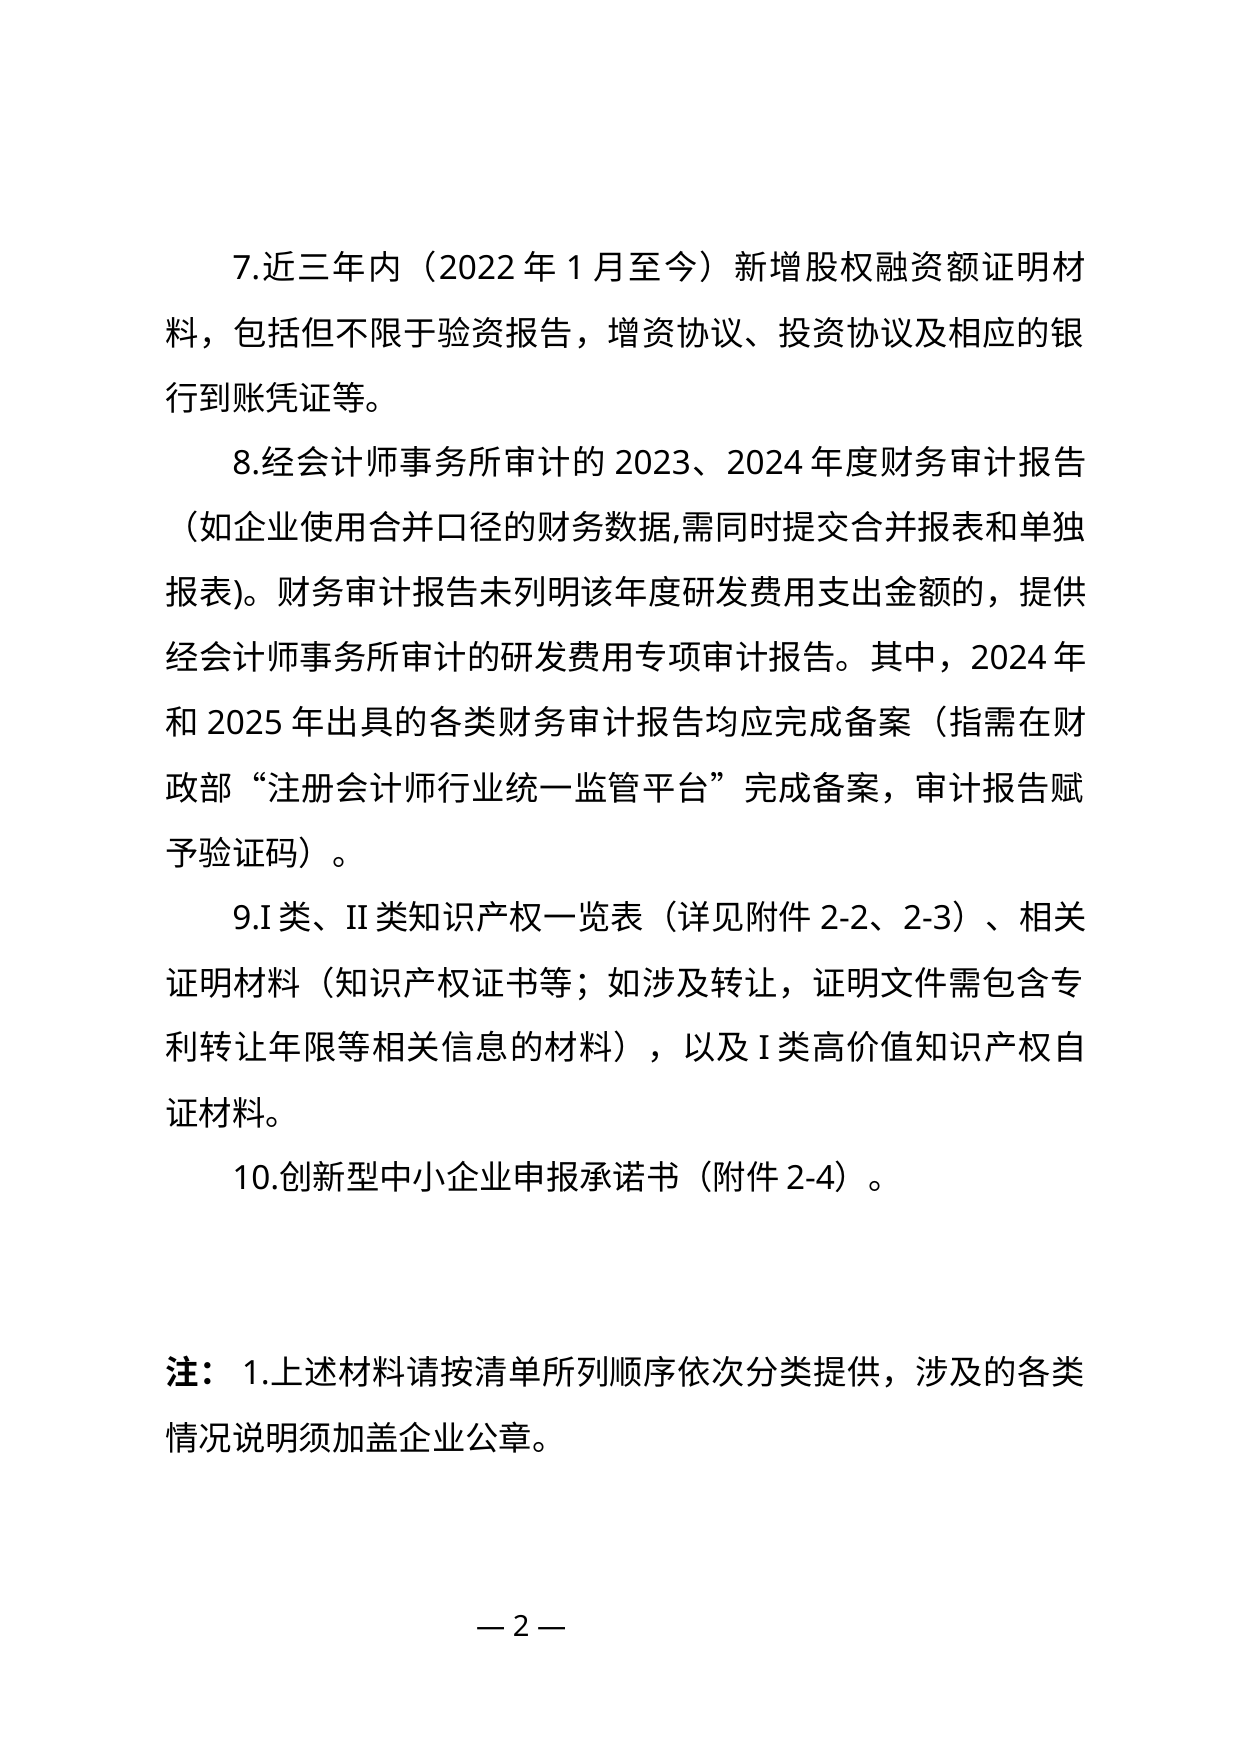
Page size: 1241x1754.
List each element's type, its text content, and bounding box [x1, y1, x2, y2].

text 7.近三年内（2022年1月至今）新增股权融资额证明材料，包括但不限于验资报告，增资协议、投资协议及相应的银行到账凭证等。 [165, 233, 1087, 428]
text 10.创新型中小企业申报承诺书（附件2-4）。 [165, 1143, 1087, 1208]
text 9.I类、II类知识产权一览表（详见附件2-2、2-3）、相关证明材料（知识产权证书等；如涉及转让，证明文件需包含专利转让年限等相关信息的材料），以及I类高价值知识产权自证材料。 [165, 883, 1087, 1143]
text 注： 1.上述材料请按清单所列顺序依次分类提供，涉及的各类情况说明须加盖企业公章。 [165, 1338, 1087, 1468]
text 8.经会计师事务所审计的2023、2024年度财务审计报告（如企业使用合并口径的财务数据,需同时提交合并报表和单独报表)。财务审计报告未列明该年度研发费用支出金额的，提供经会计师事务所审计的研发费用专项审计报告。其中，2024年和2025年出具的各类财务审计报告均应完成备案（指需在财政部“注册会计师行业统一监管平台”完成备案，审计报告赋予验证码）。 [165, 428, 1087, 883]
